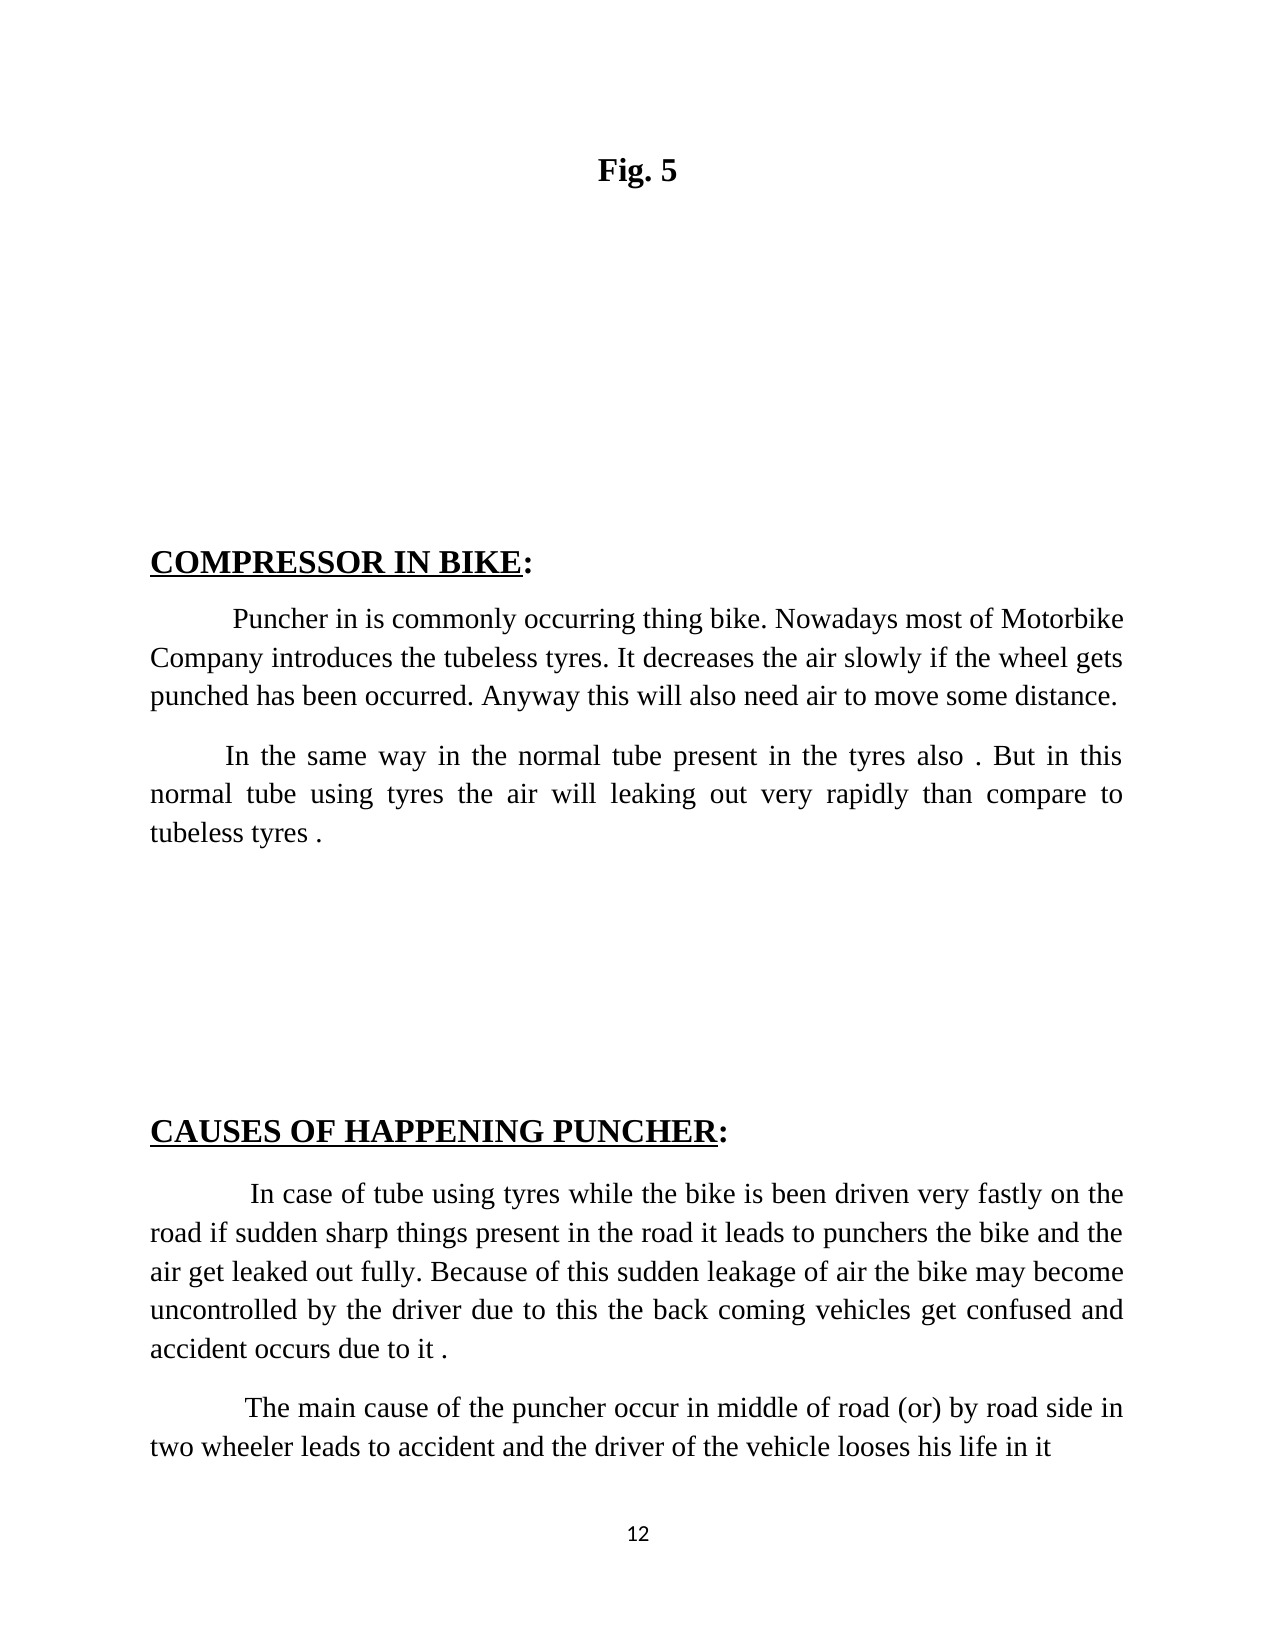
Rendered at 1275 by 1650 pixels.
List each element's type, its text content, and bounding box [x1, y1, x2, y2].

text Puncher in is commonly occurring thing bike. Nowadays most of Motorbike Company introduces the tubeless tyres. It decreases the air slowly if the wheel gets punched has been occurred. Anyway this will also need air to move some distance. [150, 601, 1125, 712]
text The main cause of the puncher occur in middle of road (or) by road side in two wheeler leads to accident and the driver of the vehicle looses his life in it [150, 1390, 1125, 1462]
text In case of tube using tyres while the bike is been driven very fastly on the road if sudden sharp things present in the road it leads to punchers the bike and the air get leaked out fully. Because of this sudden leakage of air the bike may become uncontrolled by the driver due to this the back coming vehicles get confused and accident occurs due to it . [150, 1177, 1125, 1364]
text In the same way in the normal tube present in the tyres also . But in this normal tube using tyres the air will leaking out very rapidly than compare to tubeless tyres . [150, 738, 1125, 848]
text CAUSES OF HAPPENING PUNCHER: [150, 1112, 1125, 1150]
text COMPRESSOR IN BIKE: [150, 542, 1125, 580]
text Fig. 5 [150, 150, 1125, 188]
